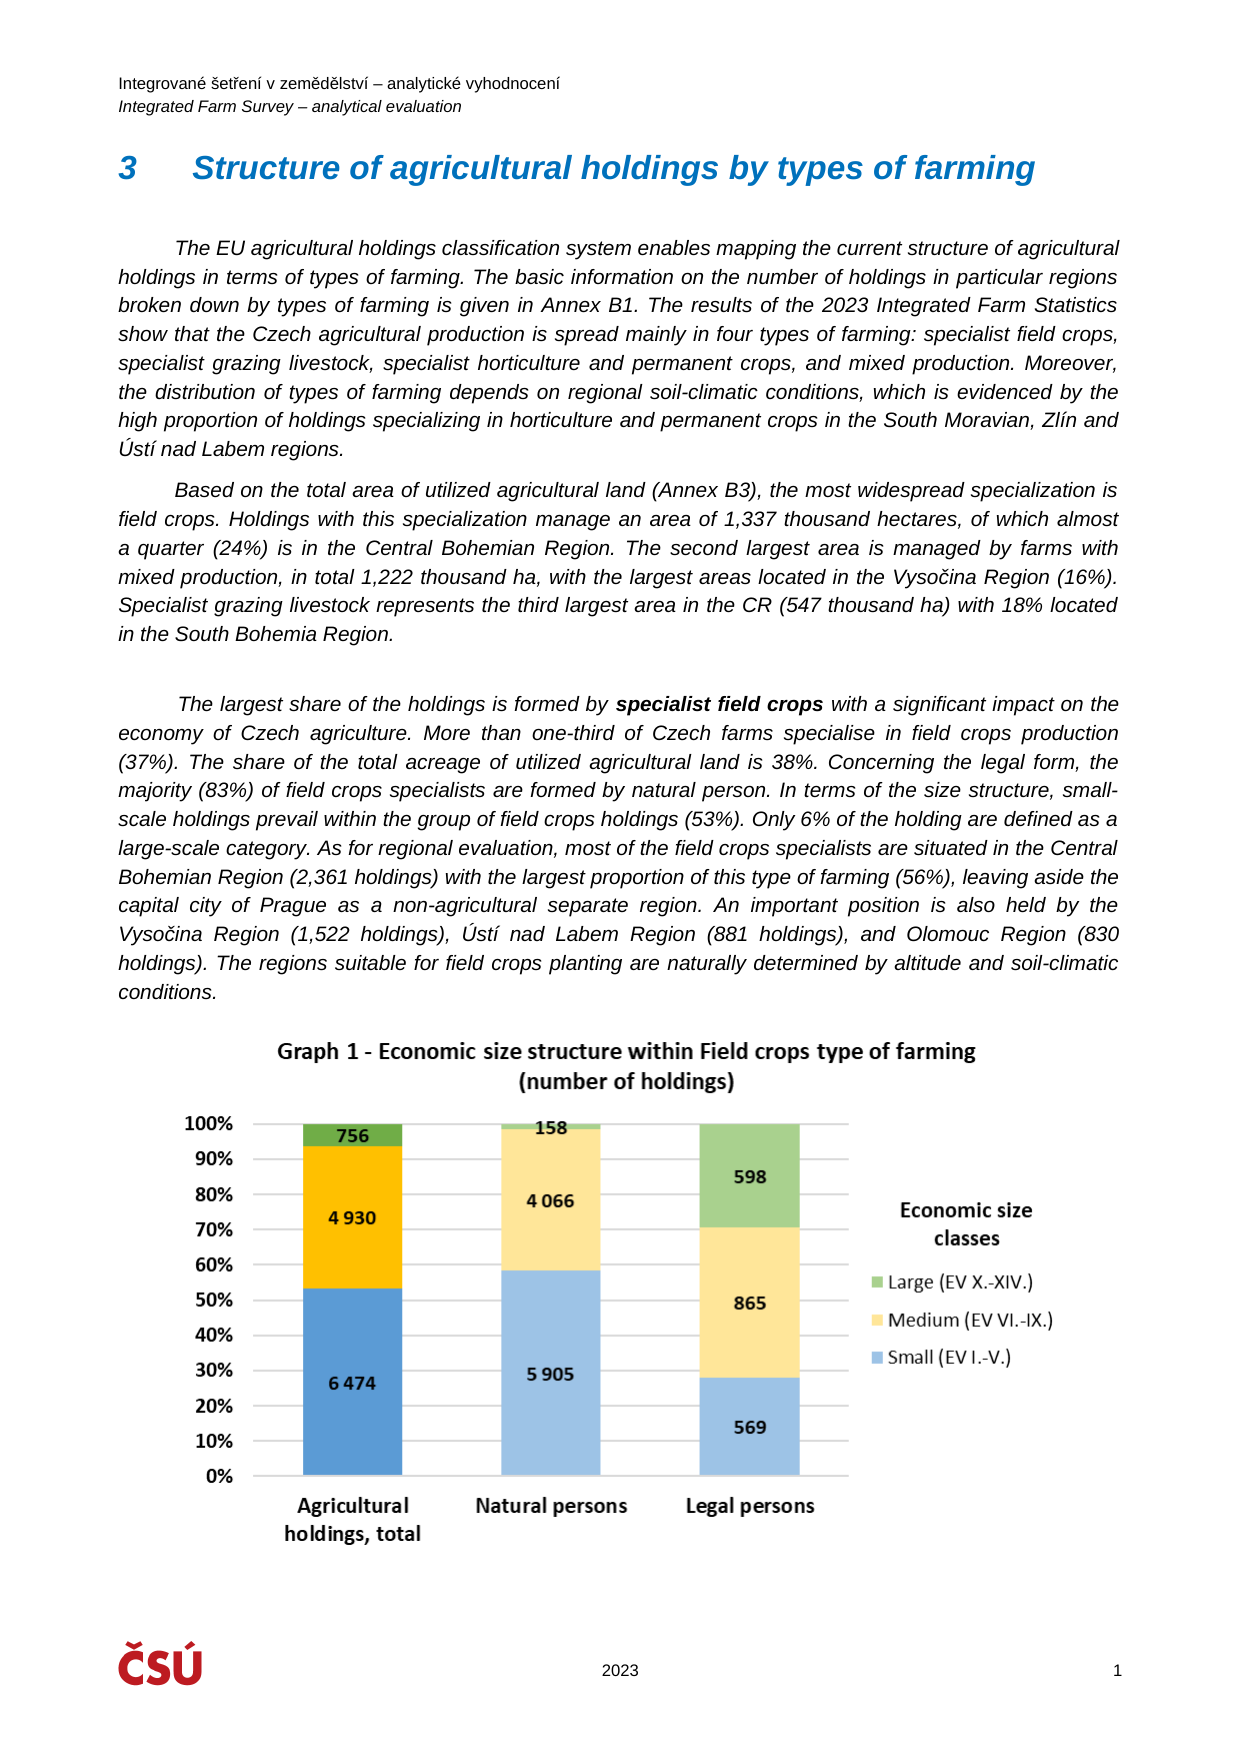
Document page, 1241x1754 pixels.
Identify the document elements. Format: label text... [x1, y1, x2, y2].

list Structure of agricultural holdings by types of farming [118, 148, 1122, 187]
picture [118, 1640, 202, 1686]
text The EU agricultural holdings classification system enables mapping the current structure of agricultural holdings in terms of types of farming. The basic information on the number of holdings in particular regions broken down by types of farming is given in Annex B1. The results of the 2023 Integrated Farm Statistics show that the Czech agricultural production is spread mainly in four types of farming: specialist field crops, specialist grazing livestock, specialist horticulture and permanent crops, and mixed production. Moreover, the distribution of types of farming depends on regional soil-climatic conditions, which is evidenced by the high proportion of holdings specializing in horticulture and permanent crops in the South Moravian, Zlín and Ústí nad Labem regions. [118, 236, 1122, 461]
text The largest share of the holdings is formed by specialist field crops with a significant impact on the economy of Czech agriculture. More than one-third of Czech farms specialise in field crops production (37%). The share of the total acreage of utilized agricultural land is 38%. Concerning the legal form, the majority (83%) of field crops specialists are formed by natural person. In terms of the size structure, small-scale holdings prevail within the group of field crops holdings (53%). Only 6% of the holding are defined as a large-scale category. As for regional evaluation, most of the field crops specialists are situated in the Central Bohemian Region (2,361 holdings) with the largest proportion of this type of farming (56%), leaving aside the capital city of Prague as a non-agricultural separate region. An important position is also held by the Vysočina Region (1,522 holdings), Ústí nad Labem Region (881 holdings), and Olomouc Region (830 holdings). The regions suitable for field crops planting are naturally determined by altitude and soil-climatic conditions. [118, 692, 1122, 1003]
picture [177, 1020, 1076, 1560]
text Based on the total area of utilized agricultural land (Annex B3), the most widespread specialization is field crops. Holdings with this specialization manage an area of 1,337 thousand hectares, of which almost a quarter (24%) is in the Central Bohemian Region. The second largest area is managed by farms with mixed production, in total 1,222 thousand ha, with the largest areas located in the Vysočina Region (16%). Specialist grazing livestock represents the third largest area in the CR (547 thousand ha) with 18% located in the South Bohemia Region. [118, 478, 1122, 646]
